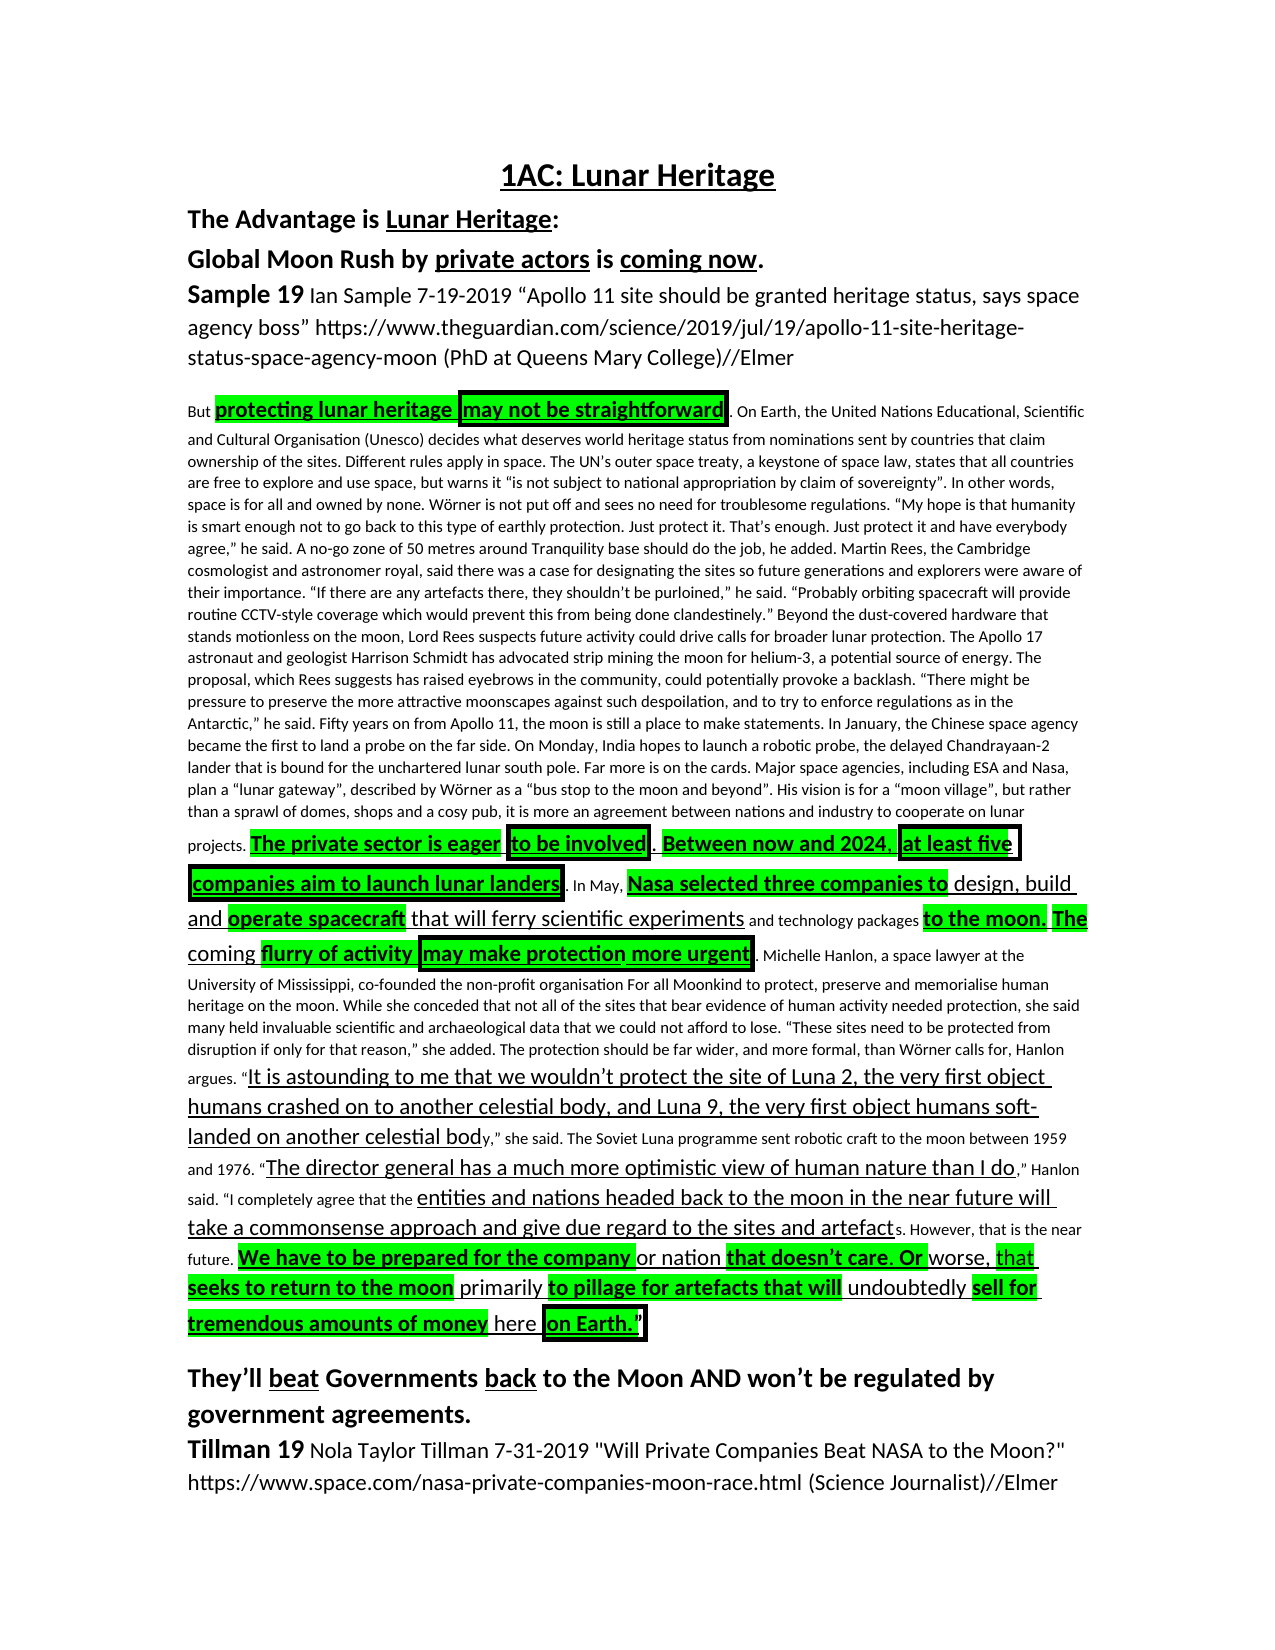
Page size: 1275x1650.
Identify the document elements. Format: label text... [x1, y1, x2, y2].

subtitle They’ll beat Governments back to the Moon AND won’t be regulated by government agreements. [187, 1361, 1087, 1430]
subtitle 1AC: Lunar Heritage [187, 154, 1087, 195]
subtitle Global Moon Rush by private actors is coming now. [187, 242, 1087, 275]
text But protecting lunar heritage may not be straightforward. On Earth, the United Nations Educational, Scientific and Cultural Organisation (Unesco) decides what deserves world heritage status from nominations sent by countries that claim ownership of the sites. Different rules apply in space. The UN’s outer space treaty, a keystone of space law, states that all countries are free to explore and use space, but warns it “is not subject to national appropriation by claim of sovereignty”. In other words, space is for all and owned by none. Wörner is not put off and sees no need for troublesome regulations. “My hope is that humanity is smart enough not to go back to this type of earthly protection. Just protect it. That’s enough. Just protect it and have everybody agree,” he said. A no-go zone of 50 metres around Tranquility base should do the job, he added. Martin Rees, the Cambridge cosmologist and astronomer royal, said there was a case for designating the sites so future generations and explorers were aware of their importance. “If there are any artefacts there, they shouldn’t be purloined,” he said. “Probably orbiting spacecraft will provide routine CCTV-style coverage which would prevent this from being done clandestinely.” Beyond the dust-covered hardware that stands motionless on the moon, Lord Rees suspects future activity could drive calls for broader lunar protection. The Apollo 17 astronaut and geologist Harrison Schmidt has advocated strip mining the moon for helium-3, a potential source of energy. The proposal, which Rees suggests has raised eyebrows in the community, could potentially provoke a backlash. “There might be pressure to preserve the more attractive moonscapes against such despoilation, and to try to enforce regulations as in the Antarctic,” he said. Fifty years on from Apollo 11, the moon is still a place to make statements. In January, the Chinese space agency became the first to land a probe on the far side. On Monday, India hopes to launch a robotic probe, the delayed Chandrayaan-2 lander that is bound for the unchartered lunar south pole. Far more is on the cards. Major space agencies, including ESA and Nasa, plan a “lunar gateway”, described by Wörner as a “bus stop to the moon and beyond”. His vision is for a “moon village”, but rather than a sprawl of domes, shops and a cosy pub, it is more an agreement between nations and industry to cooperate on lunar projects. The private sector is eager to be involved. Between now and 2024, at least five companies aim to launch lunar landers. In May, Nasa selected three companies to design, build and operate spacecraft that will ferry scientific experiments and technology packages to the moon. The coming flurry of activity may make protection more urgent. Michelle Hanlon, a space lawyer at the University of Mississippi, co-founded the non-profit organisation For all Moonkind to protect, preserve and memorialise human heritage on the moon. While she conceded that not all of the sites that bear evidence of human activity needed protection, she said many held invaluable scientific and archaeological data that we could not afford to lose. “These sites need to be protected from disruption if only for that reason,” she added. The protection should be far wider, and more formal, than Wörner calls for, Hanlon argues. “It is astounding to me that we wouldn’t protect the site of Luna 2, the very first object humans crashed on to another celestial body, and Luna 9, the very first object humans soft-landed on another celestial body,” she said. The Soviet Luna programme sent robotic craft to the moon between 1959 and 1976. “The director general has a much more optimistic view of human nature than I do,” Hanlon said. “I completely agree that the entities and nations headed back to the moon in the near future will take a commonsense approach and give due regard to the sites and artefacts. However, that is the near future. We have to be prepared for the company or nation that doesn’t care. Or worse, that seeks to return to the moon primarily to pillage for artefacts that will undoubtedly sell for tremendous amounts of money here on Earth.” [187, 390, 1087, 1342]
text Sample 19 Ian Sample 7-19-2019 “Apollo 11 site should be granted heritage status, says space agency boss” https://www.theguardian.com/science/2019/jul/19/apollo-11-site-heritage-status-space-agency-moon (PhD at Queens Mary College)//Elmer [187, 278, 1087, 371]
text Tillman 19 Nola Taylor Tillman 7-31-2019 "Will Private Companies Beat NASA to the Moon?" https://www.space.com/nasa-private-companies-moon-race.html (Science Journalist)//Elmer [187, 1433, 1087, 1496]
subtitle The Advantage is Lunar Heritage: [187, 202, 1087, 235]
